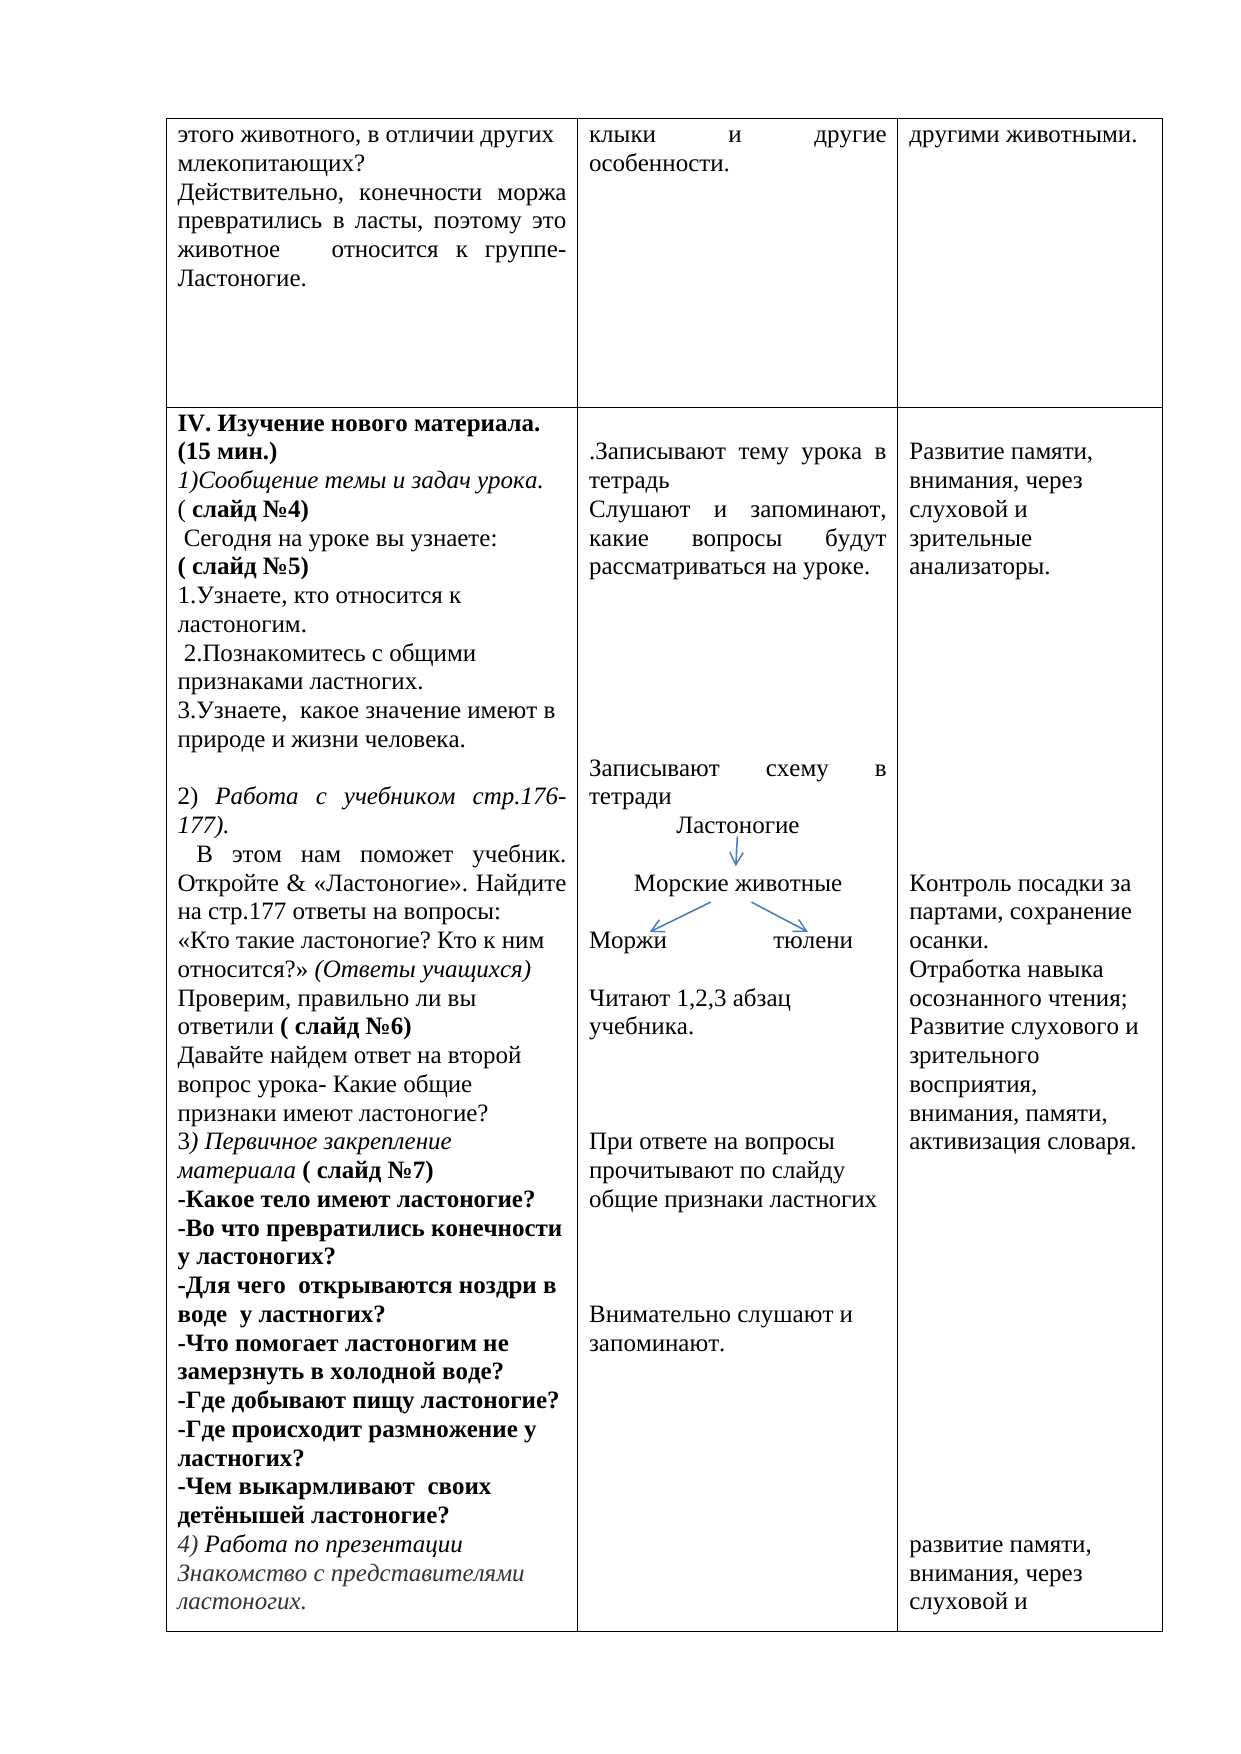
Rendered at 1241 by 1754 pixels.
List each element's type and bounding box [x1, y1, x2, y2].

table_cell [167, 408, 577, 1631]
table_cell [578, 119, 897, 407]
table_cell [167, 119, 577, 407]
table_cell [898, 119, 1162, 407]
table_cell [898, 408, 1162, 1631]
table_cell [578, 408, 897, 1631]
